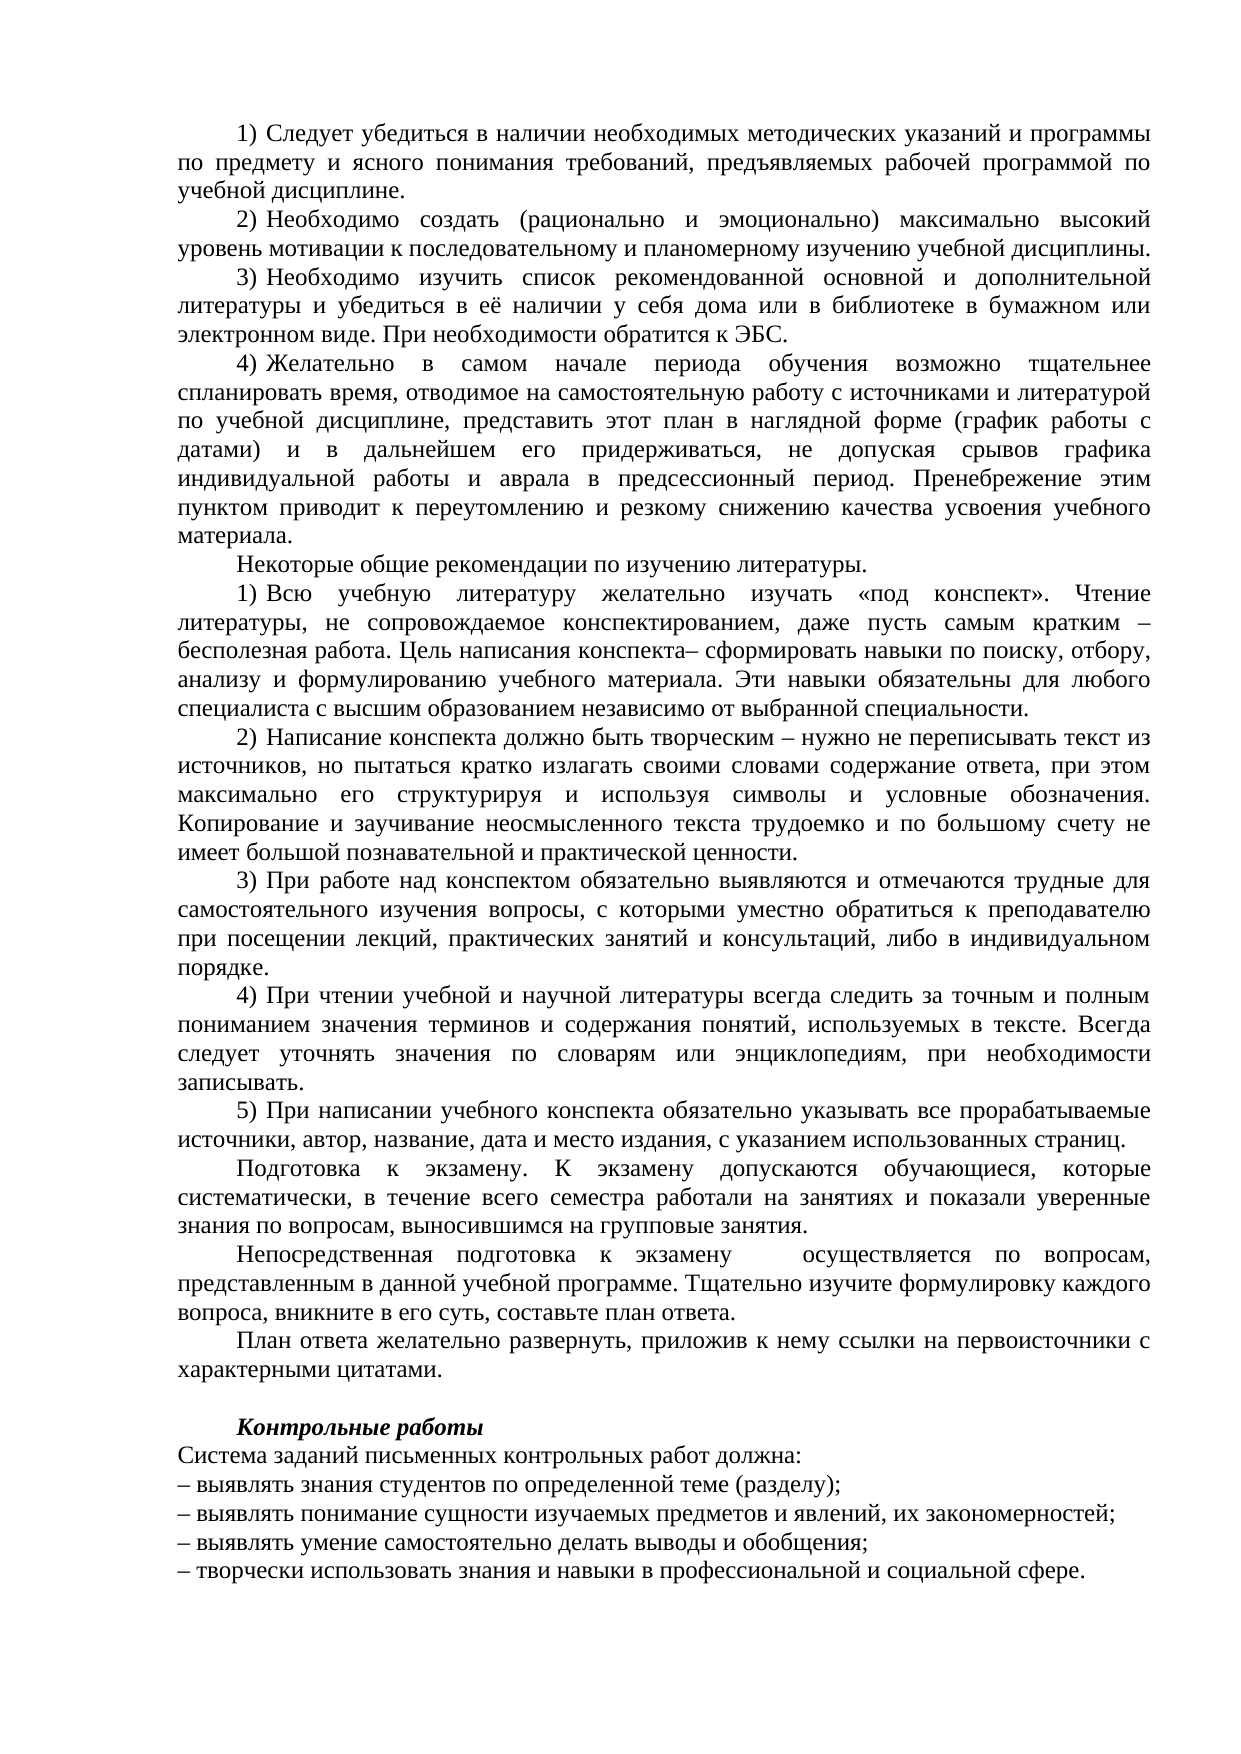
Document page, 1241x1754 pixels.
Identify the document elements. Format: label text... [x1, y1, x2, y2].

text 4) Желательно в самом начале периода обучения возможно тщательнее спланировать время, отводимое на самостоятельную работу с источниками и литературой по учебной дисциплине, представить этот план в наглядной форме (график работы с датами) и в дальнейшем его придерживаться, не допуская срывов графика индивидуальной работы и аврала в предсессионный период. Пренебрежение этим пунктом приводит к переутомлению и резкому снижению качества усвоения учебного материала. [177, 348, 1152, 549]
text Некоторые общие рекомендации по изучению литературы. [177, 549, 1152, 578]
text 2) Необходимо создать (рационально и эмоционально) максимально высокий уровень мотивации к последовательному и планомерному изучению учебной дисциплины. [177, 204, 1152, 262]
text 1) Всю учебную литературу желательно изучать «под конспект». Чтение литературы, не сопровождаемое конспектированием, даже пусть самым кратким – бесполезная работа. Цель написания конспекта– сформировать навыки по поиску, отбору, анализу и формулированию учебного материала. Эти навыки обязательны для любого специалиста с высшим образованием независимо от выбранной специальности. [177, 578, 1152, 722]
text Контрольные работы Система заданий письменных контрольных работ должна: – выявлять знания студентов по определенной теме (разделу); – выявлять понимание сущности изучаемых предметов и явлений, их закономерностей; – выявлять умение самостоятельно делать выводы и обобщения; – творчески использовать знания и навыки в профессиональной и социальной сфере. [177, 1412, 1152, 1584]
text 4) При чтении учебной и научной литературы всегда следить за точным и полным пониманием значения терминов и содержания понятий, используемых в тексте. Всегда следует уточнять значения по словарям или энциклопедиям, при необходимости записывать. [177, 981, 1152, 1096]
text 5) При написании учебного конспекта обязательно указывать все прорабатываемые источники, автор, название, дата и место издания, с указанием использованных страниц. [177, 1096, 1152, 1153]
text 2) Написание конспекта должно быть творческим – нужно не переписывать текст из источников, но пытаться кратко излагать своими словами содержание ответа, при этом максимально его структурируя и используя символы и условные обозначения. Копирование и заучивание неосмысленного текста трудоемко и по большому счету не имеет большой познавательной и практической ценности. [177, 722, 1152, 866]
text Подготовка к экзамену. К экзамену допускаются обучающиеся, которые систематически, в течение всего семестра работали на занятиях и показали уверенные знания по вопросам, выносившимся на групповые занятия. [177, 1153, 1152, 1239]
text 3) Необходимо изучить список рекомендованной основной и дополнительной литературы и убедиться в её наличии у себя дома или в библиотеке в бумажном или электронном виде. При необходимости обратится к ЭБС. [177, 262, 1152, 348]
text Непосредственная подготовка к экзамену осуществляется по вопросам, представленным в данной учебной программе. Тщательно изучите формулировку каждого вопроса, вникните в его суть, составьте план ответа. [177, 1239, 1152, 1326]
text План ответа желательно развернуть, приложив к нему ссылки на первоисточники с характерными цитатами. [177, 1326, 1152, 1383]
text 3) При работе над конспектом обязательно выявляются и отмечаются трудные для самостоятельного изучения вопросы, с которыми уместно обратиться к преподавателю при посещении лекций, практических занятий и консультаций, либо в индивидуальном порядке. [177, 866, 1152, 981]
text 1) Следует убедиться в наличии необходимых методических указаний и программы по предмету и ясного понимания требований, предъявляемых рабочей программой по учебной дисциплине. [177, 118, 1152, 204]
